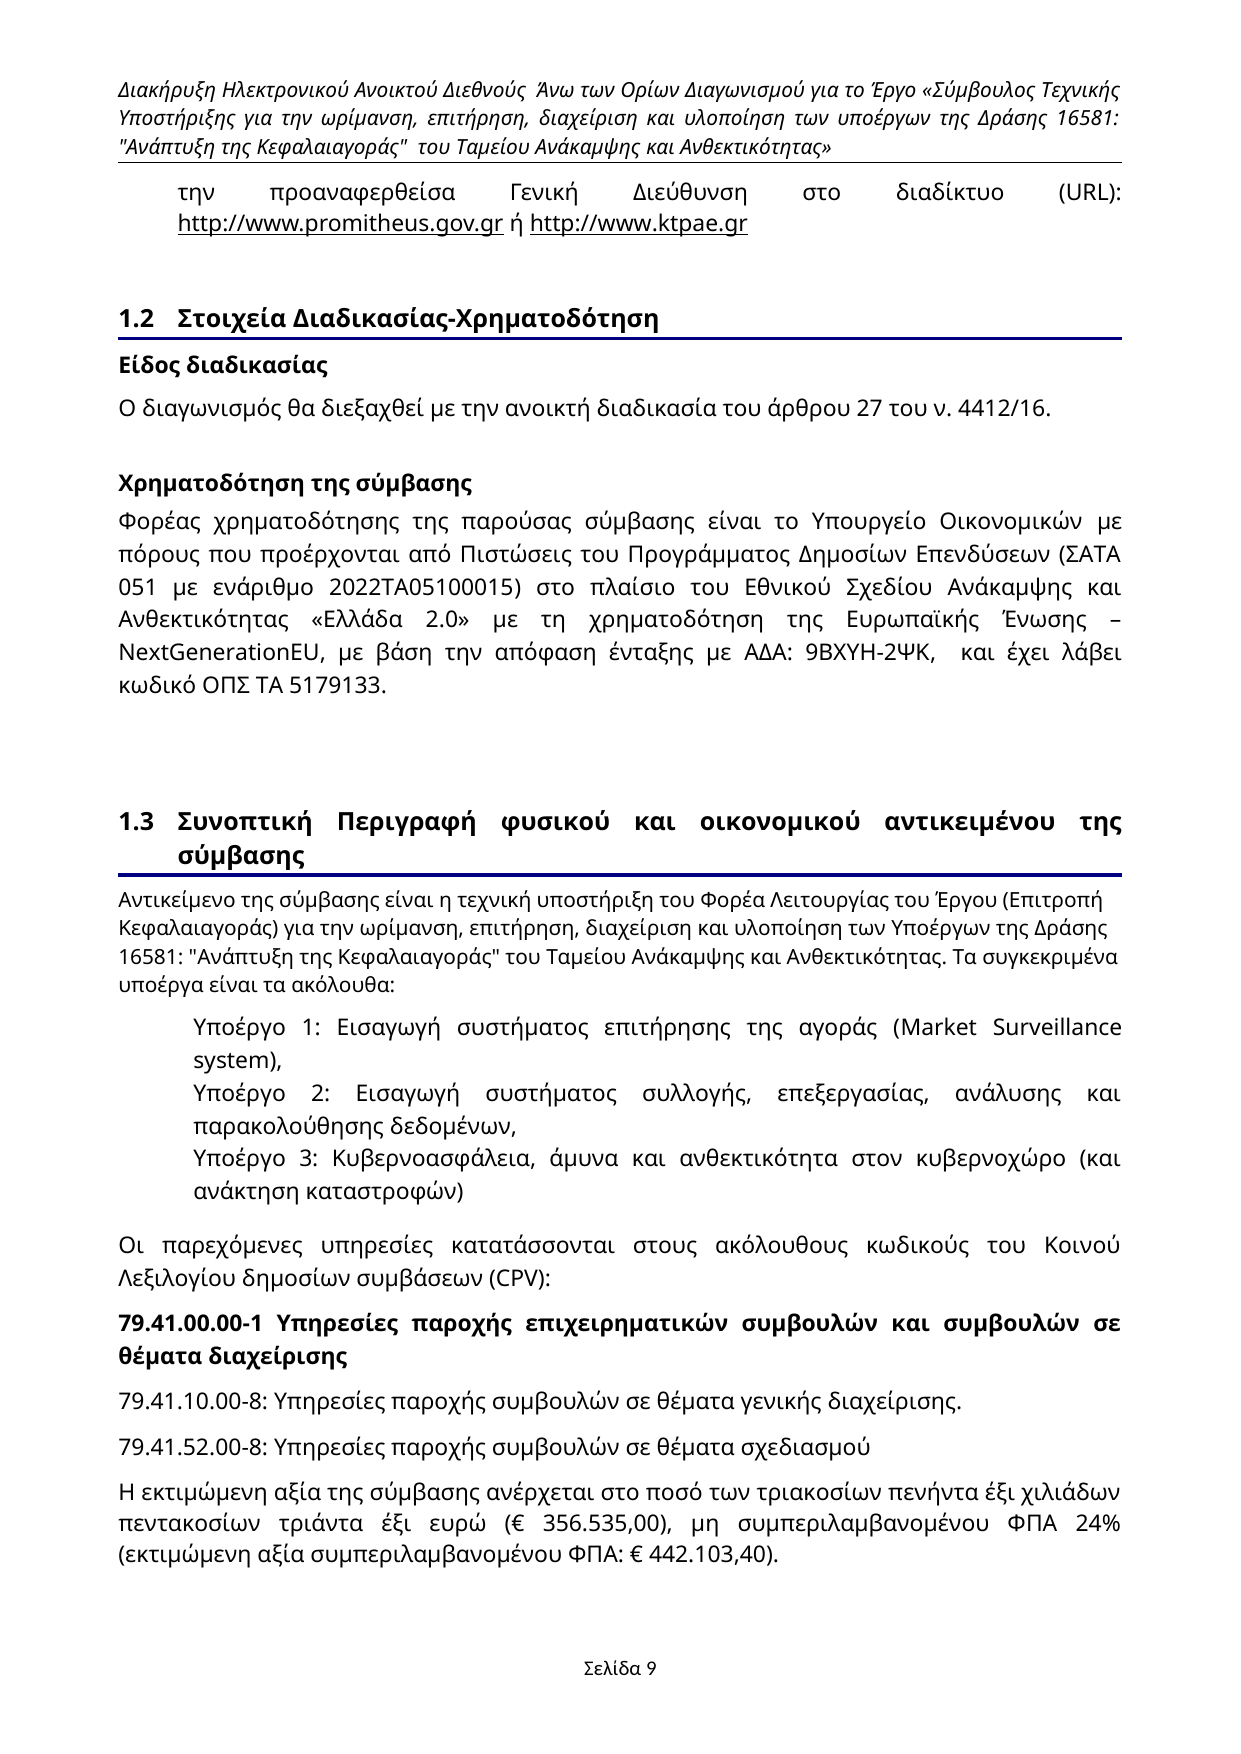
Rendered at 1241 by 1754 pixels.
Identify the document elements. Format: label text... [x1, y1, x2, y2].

text Είδος διαδικασίας [118, 348, 1122, 380]
list Υποέργο 2: Εισαγωγή συστήματος συλλογής, επεξεργασίας, ανάλυσης και παρακολούθησης δεδομένων, [193, 1077, 1122, 1141]
text 79.41.00.00-1 Υπηρεσίες παροχής επιχειρηματικών συμβουλών και συμβουλών σε θέματα διαχείρισης [118, 1307, 1122, 1371]
list Υποέργο 3: Κυβερνοασφάλεια, άμυνα και ανθεκτικότητα στον κυβερνοχώρο (και ανάκτηση καταστροφών) [193, 1142, 1122, 1206]
subtitle 1.3 Συνοπτική Περιγραφή φυσικού και οικονομικού αντικειμένου της σύμβασης [118, 803, 1122, 873]
text την προαναφερθείσα Γενική Διεύθυνση στο διαδίκτυο (URL): http://www.promitheus.gov.gr ή http://www.ktpae.gr [118, 176, 1122, 238]
subtitle 1.2 Στοιχεία Διαδικασίας-Χρηματοδότηση [118, 301, 1122, 337]
text 79.41.10.00-8: Υπηρεσίες παροχής συμβουλών σε θέματα γενικής διαχείρισης. [118, 1385, 1122, 1416]
text Ο διαγωνισμός θα διεξαχθεί με την ανοικτή διαδικασία του άρθρου 27 του ν. 4412/16. [118, 392, 1122, 423]
list Υποέργο 1: Εισαγωγή συστήματος επιτήρησης της αγοράς (Market Surveillance system), [193, 1011, 1122, 1075]
text Οι παρεχόμενες υπηρεσίες κατατάσσονται στους ακόλουθους κωδικούς του Κοινού Λεξιλογίου δημοσίων συμβάσεων (CPV): [118, 1229, 1122, 1293]
text Αντικείμενο της σύμβασης είναι η τεχνική υποστήριξη του Φορέα Λειτουργίας του Έργου (Επιτροπή Κεφαλαιαγοράς) για την ωρίμανση, επιτήρηση, διαχείριση και υλοποίηση των Υποέργων της Δράσης 16581: "Ανάπτυξη της Κεφαλαιαγοράς" του Ταμείου Ανάκαμψης και Ανθεκτικότητας. Τα συγκεκριμένα υποέργα είναι τα ακόλουθα: [118, 885, 1122, 999]
text Φορέας χρηματοδότησης της παρούσας σύμβασης είναι το Υπουργείο Οικονομικών με πόρους που προέρχονται από Πιστώσεις του Προγράμματος Δημοσίων Επενδύσεων (ΣΑΤΑ 051 με ενάριθμο 2022ΤΑ05100015) στο πλαίσιο του Εθνικού Σχεδίου Ανάκαμψης και Ανθεκτικότητας «Ελλάδα 2.0» με τη χρηματοδότηση της Ευρωπαϊκής Ένωσης –NextGenerationEU, με βάση την απόφαση ένταξης με ΑΔΑ: 9ΒΧΥΗ-2ΨΚ, και έχει λάβει κωδικό ΟΠΣ ΤΑ 5179133. [118, 505, 1122, 700]
text Χρηματοδότηση της σύμβασης [118, 467, 1122, 498]
text 79.41.52.00-8: Υπηρεσίες παροχής συμβουλών σε θέματα σχεδιασμού [118, 1430, 1122, 1462]
text Η εκτιμώμενη αξία της σύμβασης ανέρχεται στο ποσό των τριακοσίων πενήντα έξι χιλιάδων πεντακοσίων τριάντα έξι ευρώ (€ 356.535,00), μη συμπεριλαμβανομένου ΦΠΑ 24% (εκτιμώμενη αξία συμπεριλαμβανομένου ΦΠΑ: € 442.103,40). [118, 1476, 1122, 1569]
